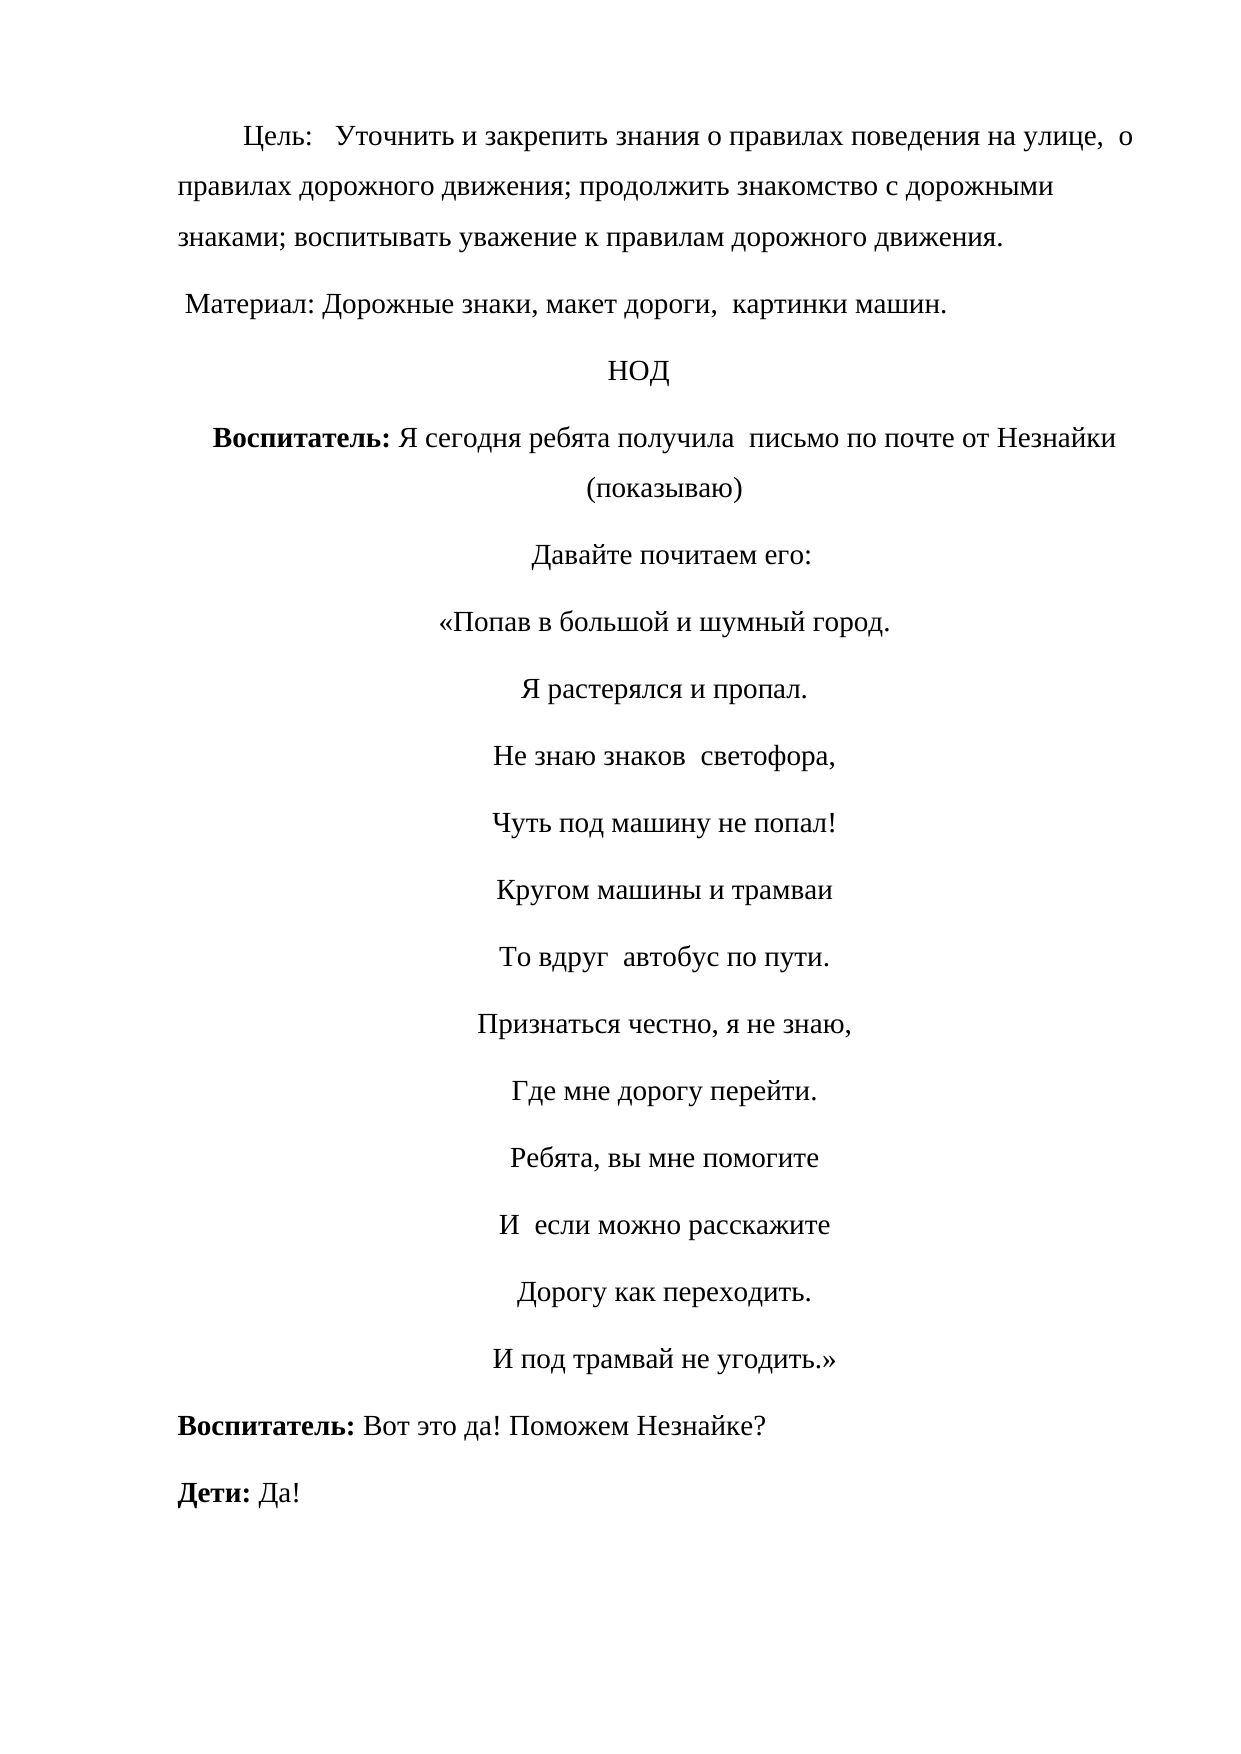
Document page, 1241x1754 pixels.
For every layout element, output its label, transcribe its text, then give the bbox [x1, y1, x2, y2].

text Воспитатель: Я сегодня ребята получила письмо по почте от Незнайки (показываю) [177, 420, 1152, 503]
text И под трамвай не угодить.» [177, 1341, 1152, 1374]
text НОД [177, 353, 1152, 386]
text И если можно расскажите [177, 1207, 1152, 1240]
text Дорогу как переходить. [177, 1274, 1152, 1307]
text Материал: Дорожные знаки, макет дороги, картинки машин. [177, 286, 1152, 319]
text Признаться честно, я не знаю, [177, 1006, 1152, 1039]
text Где мне дорогу перейти. [177, 1073, 1152, 1106]
text «Попав в большой и шумный город. [177, 604, 1152, 637]
text Цель: Уточнить и закрепить знания о правилах поведения на улице, о правилах дорожного движения; продолжить знакомство с дорожными знаками; воспитывать уважение к правилам дорожного движения. [177, 118, 1152, 252]
text Я растерялся и пропал. [177, 671, 1152, 704]
text Дети: Да! [177, 1475, 1152, 1508]
text То вдруг автобус по пути. [177, 939, 1152, 972]
text Не знаю знаков светофора, [177, 738, 1152, 771]
text Воспитатель: Вот это да! Поможем Незнайке? [177, 1408, 1152, 1441]
text Кругом машины и трамваи [177, 872, 1152, 905]
text Чуть под машину не попал! [177, 805, 1152, 838]
text Ребята, вы мне помогите [177, 1140, 1152, 1173]
text Давайте почитаем его: [177, 537, 1152, 571]
